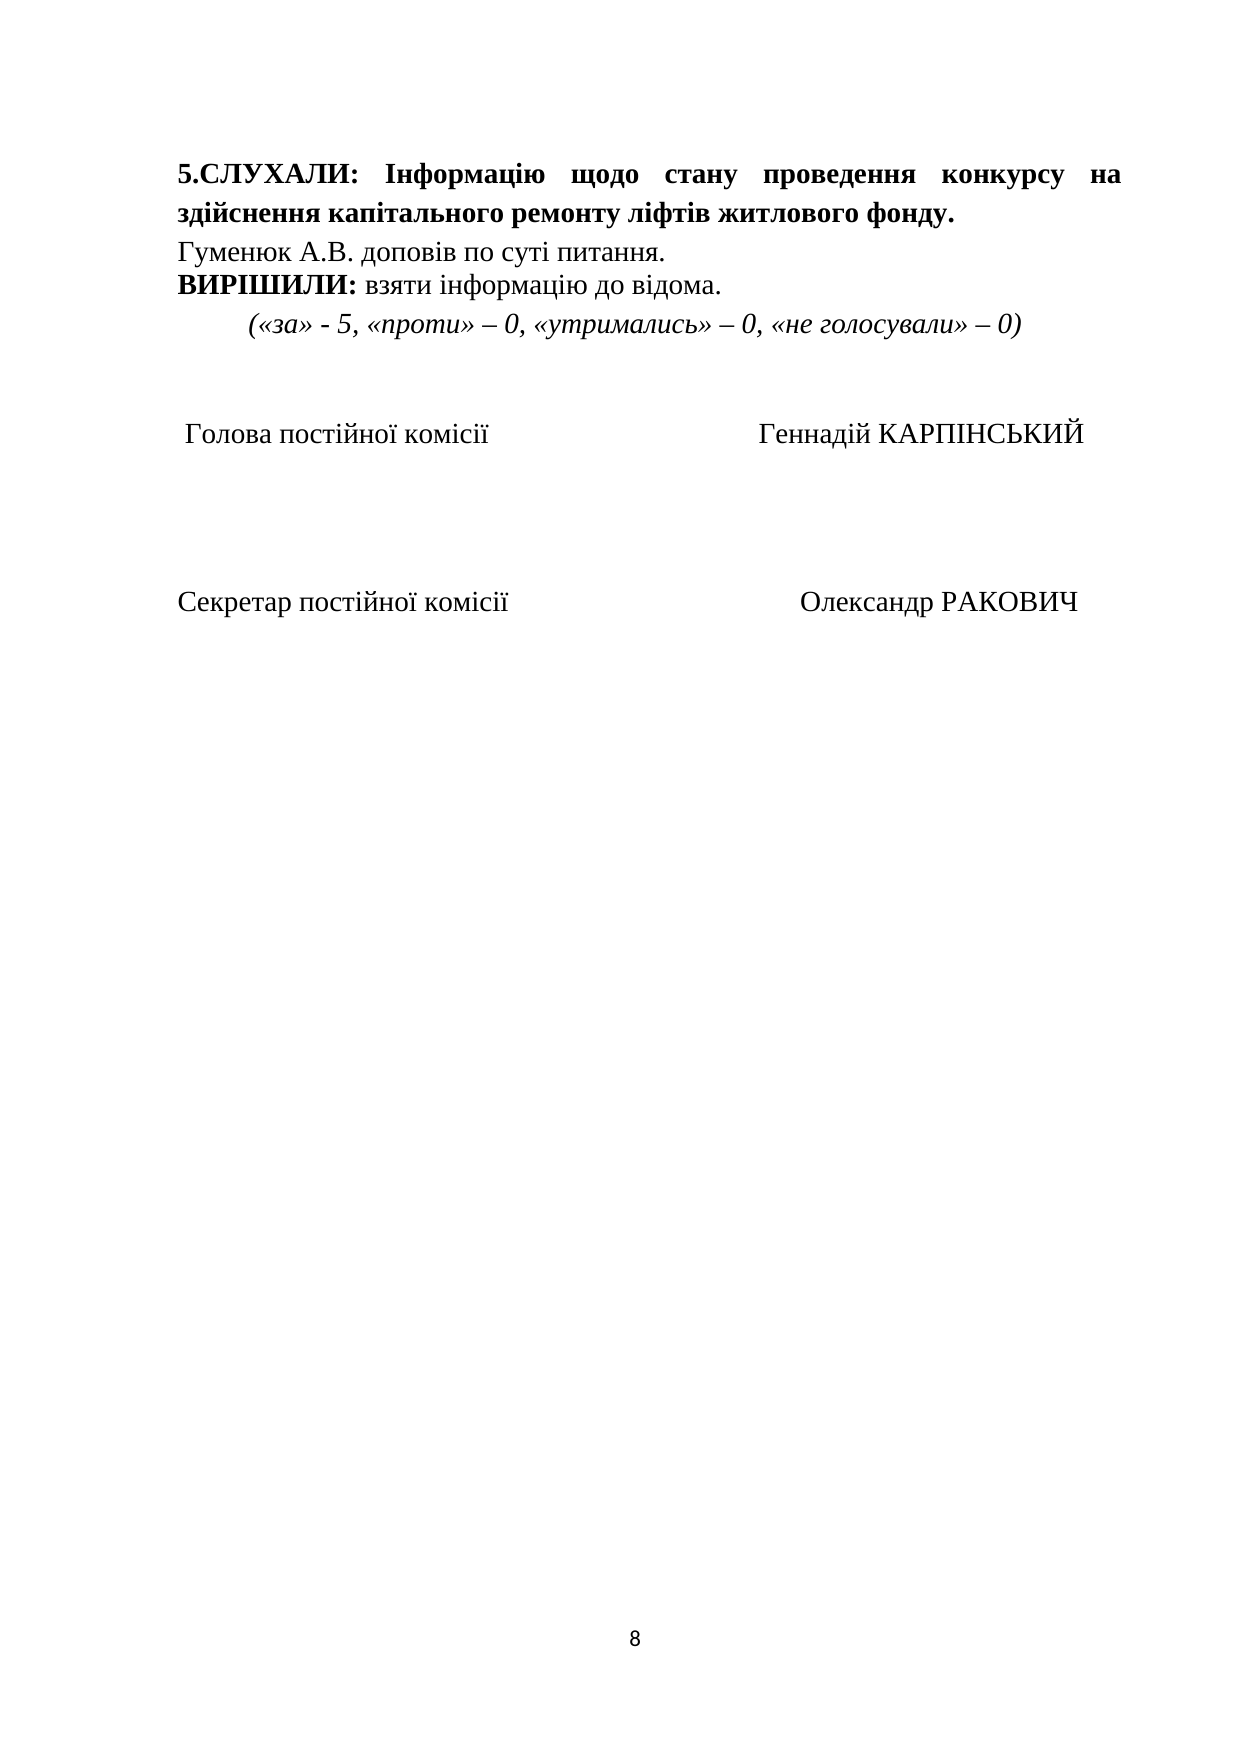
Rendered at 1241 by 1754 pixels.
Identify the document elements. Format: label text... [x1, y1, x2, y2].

text ВИРІШИЛИ: взяти інформацію до відома. [177, 267, 1093, 301]
text («за» - 5, «проти» – 0, «утримались» – 0, «не голосували» – 0) [177, 306, 1093, 339]
text Гуменюк А.В. доповів по суті питання. [177, 234, 1093, 267]
text Голова постійної комісії Геннадій КАРПІНСЬКИЙ [177, 416, 1152, 450]
text 5.СЛУХАЛИ: Інформацію щодо стану проведення конкурсу на здійснення капітального ремонту ліфтів житлового фонду. [177, 157, 1122, 229]
text Секретар постійної комісії Олександр РАКОВИЧ [177, 584, 1152, 618]
